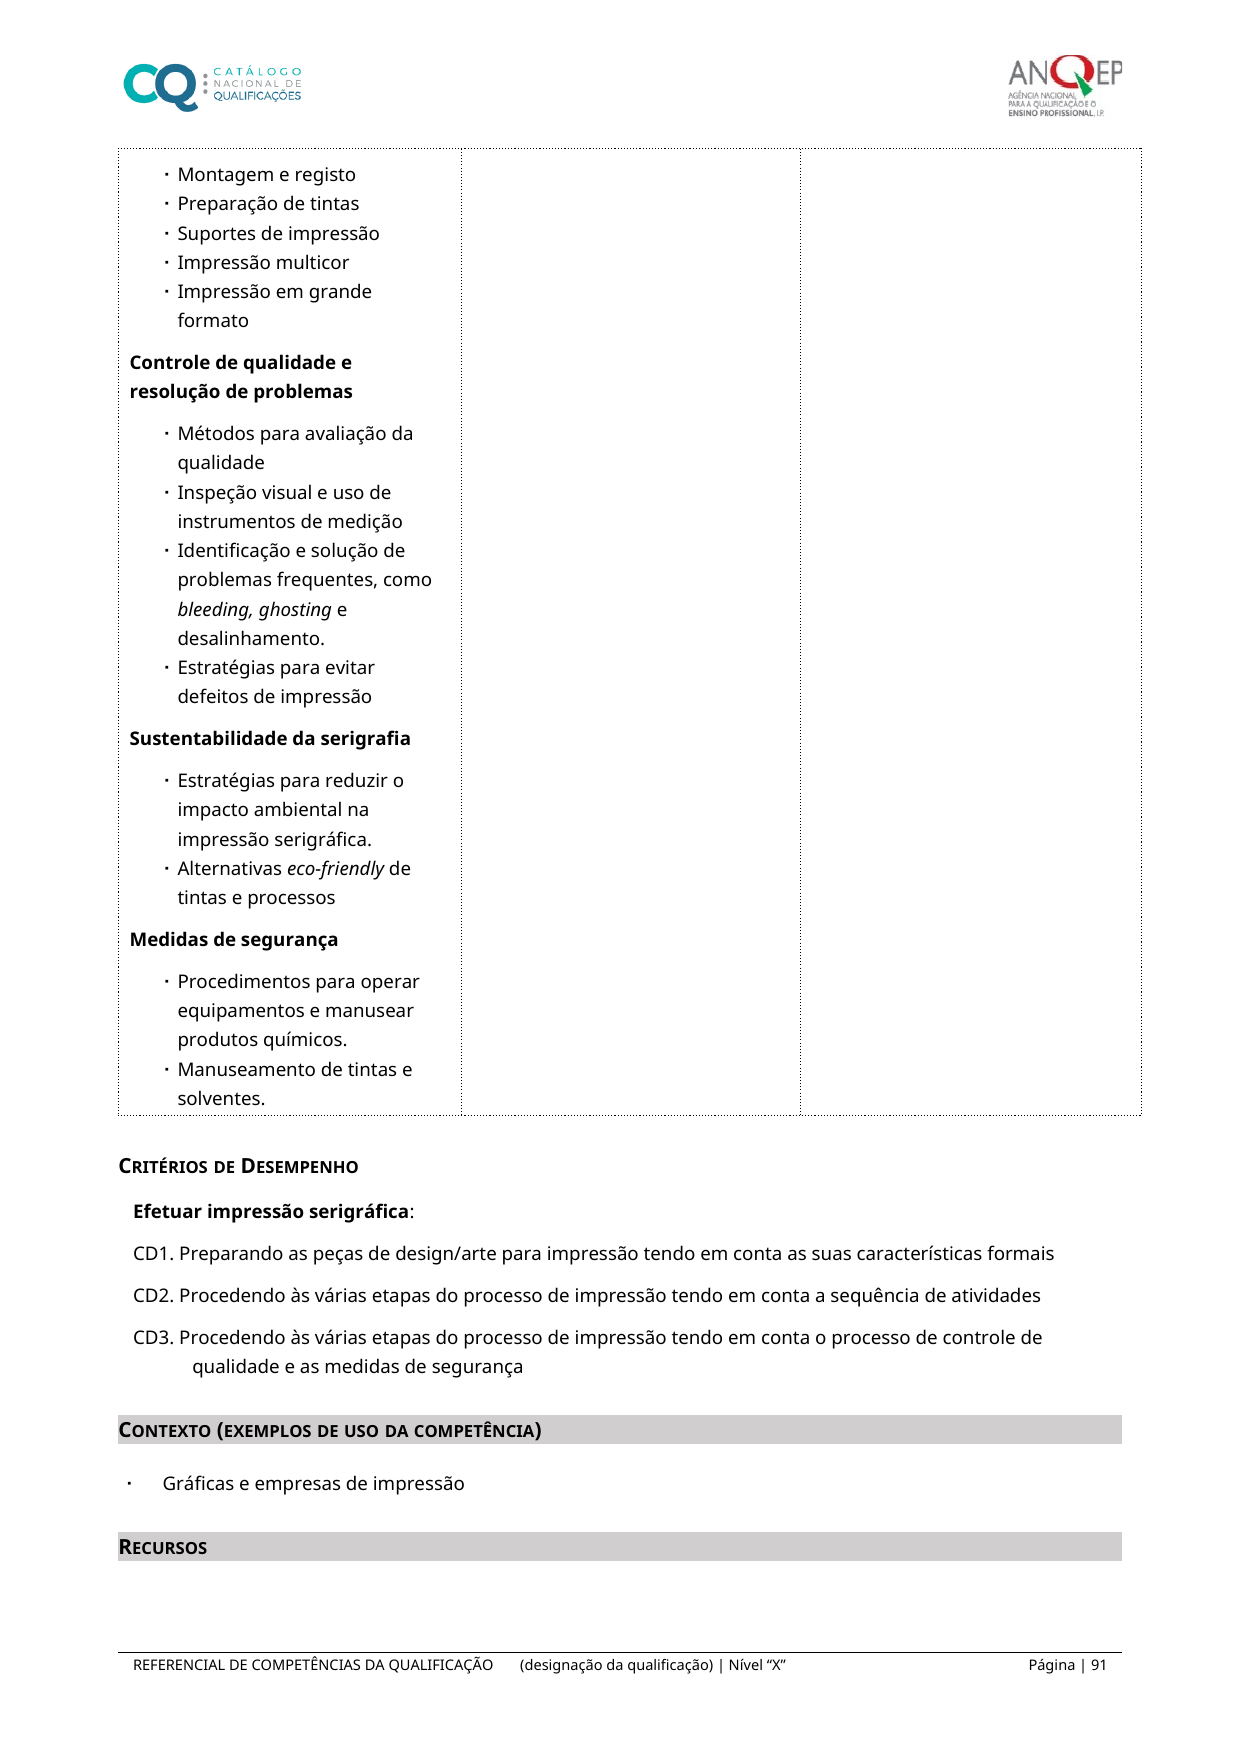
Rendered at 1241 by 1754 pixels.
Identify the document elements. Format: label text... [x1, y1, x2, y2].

picture [1008, 55, 1123, 119]
text Contexto (exemplos de uso da competência) [118, 1415, 1122, 1444]
text CD3. Procedendo às várias etapas do processo de impressão tendo em conta o processo de controle de qualidade e as medidas de segurança [133, 1324, 1122, 1411]
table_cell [118, 148, 461, 1114]
text Efetuar impressão serigráfica: [133, 1199, 1122, 1224]
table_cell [801, 148, 1141, 1114]
text Critérios de Desempenho [118, 1151, 1122, 1180]
picture [118, 46, 306, 130]
list Gráficas e empresas de impressão [125, 1470, 1122, 1528]
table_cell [461, 148, 801, 1114]
text CD1. Preparando as peças de design/arte para impressão tendo em conta as suas características formais [133, 1241, 1122, 1266]
text CD2. Procedendo às várias etapas do processo de impressão tendo em conta a sequência de atividades [133, 1282, 1122, 1308]
text Recursos [118, 1532, 1122, 1561]
